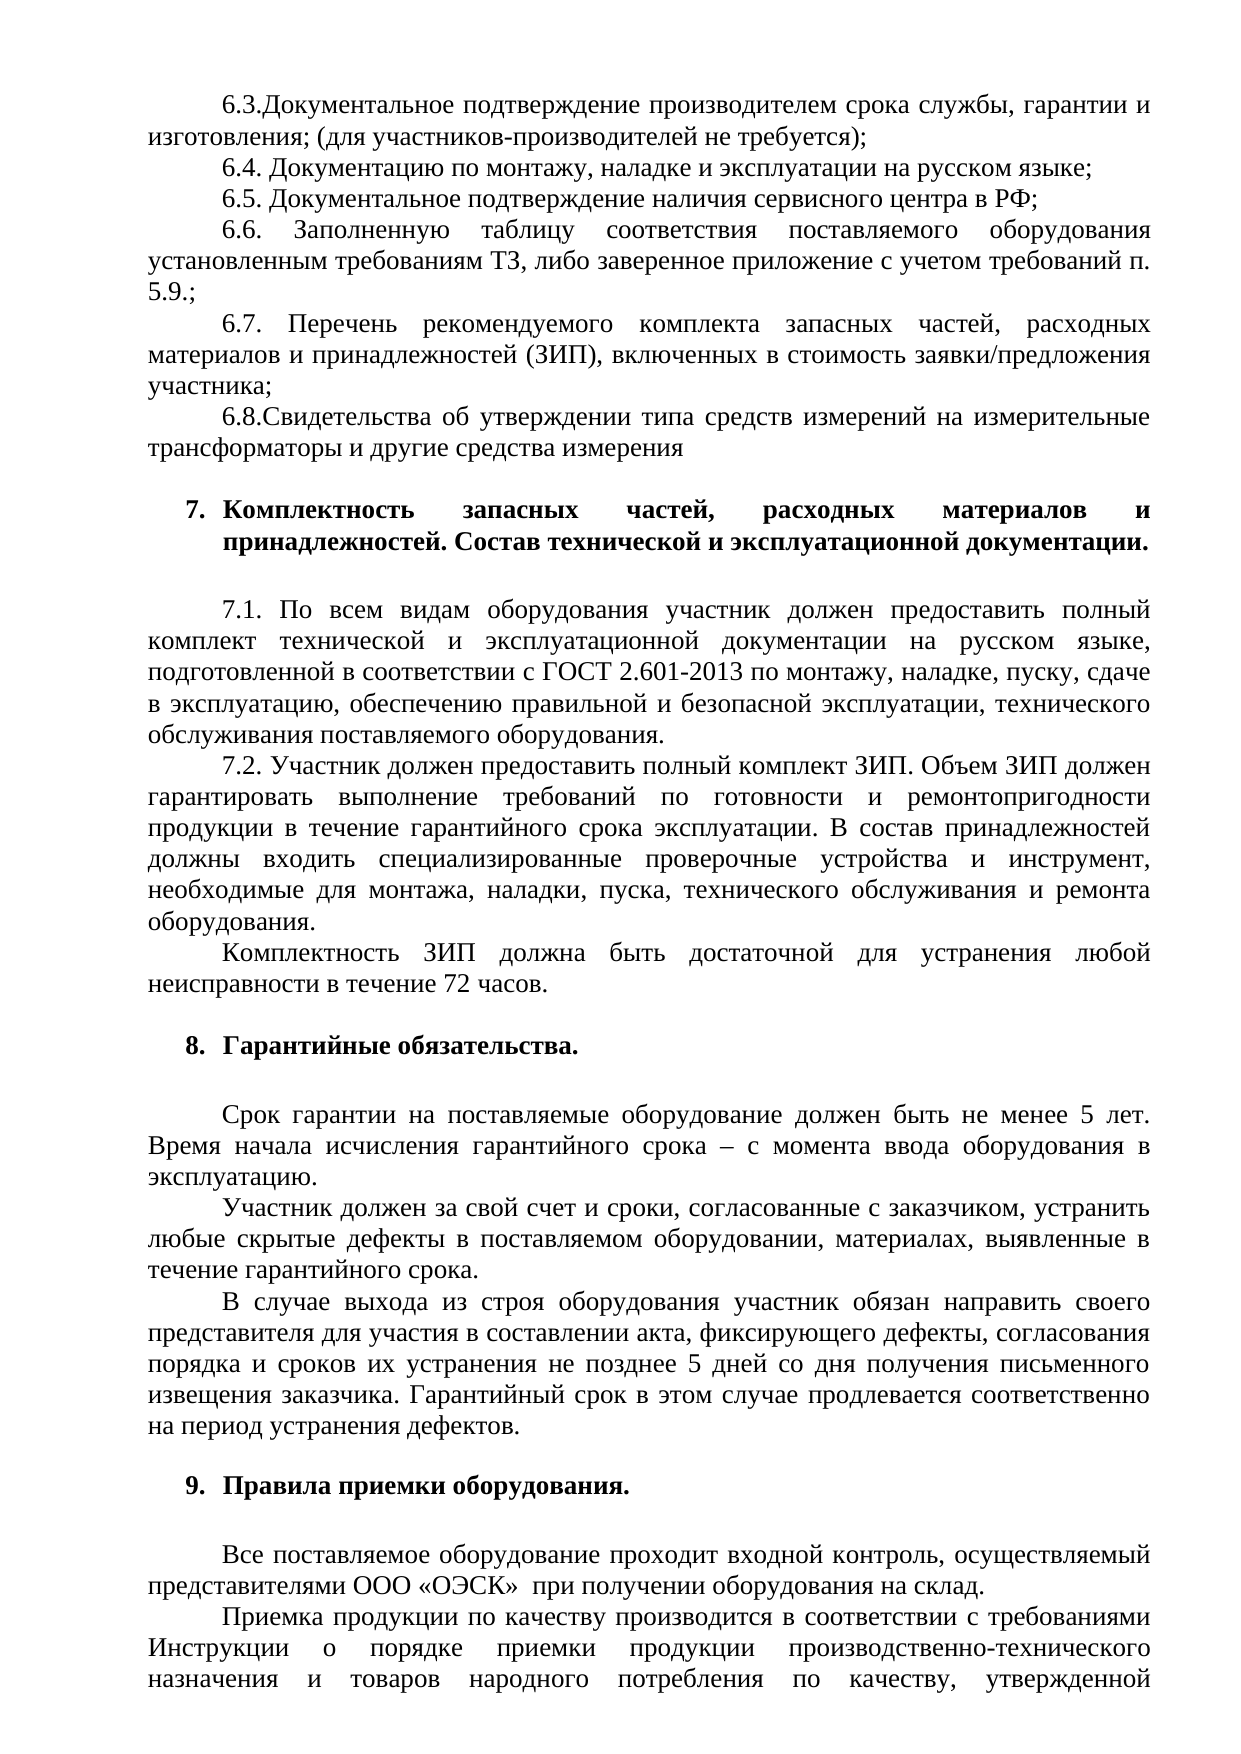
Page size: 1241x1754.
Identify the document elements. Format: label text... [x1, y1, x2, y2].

list Правила приемки оборудования. [185, 1469, 1152, 1500]
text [148, 1600, 1152, 1693]
list Гарантийные обязательства. [185, 1029, 1152, 1060]
text Срок гарантии на поставляемые оборудование должен быть не менее 5 лет. Время начала исчисления гарантийного срока – с момента ввода оборудования в эксплуатацию. [148, 1098, 1152, 1191]
text 6.7. Перечень рекомендуемого комплекта запасных частей, расходных материалов и принадлежностей (ЗИП), включенных в стоимость заявки/предложения участника; [148, 307, 1152, 400]
text 7.2. Участник должен предоставить полный комплект ЗИП. Объем ЗИП должен гарантировать выполнение требований по готовности и ремонтопригодности продукции в течение гарантийного срока эксплуатации. В состав принадлежностей должны входить специализированные проверочные устройства и инструмент, необходимые для монтажа, наладки, пуска, технического обслуживания и ремонта оборудования. [148, 749, 1152, 936]
text 6.3.Документальное подтверждение производителем срока службы, гарантии и изготовления; (для участников-производителей не требуется); [148, 89, 1152, 151]
text 7.1. По всем видам оборудования участник должен предоставить полный комплект технической и эксплуатационной документации на русском языке, подготовленной в соответствии с ГОСТ 2.601-2013 по монтажу, наладке, пуску, сдаче в эксплуатацию, обеспечению правильной и безопасной эксплуатации, технического обслуживания поставляемого оборудования. [148, 593, 1152, 749]
text 6.8.Свидетельства об утверждении типа средств измерений на измерительные трансформаторы и другие средства измерения [148, 400, 1152, 462]
text Участник должен за свой счет и сроки, согласованные с заказчиком, устранить любые скрытые дефекты в поставляемом оборудовании, материалах, выявленные в течение гарантийного срока. [148, 1191, 1152, 1285]
text 6.6. Заполненную таблицу соответствия поставляемого оборудования установленным требованиям ТЗ, либо заверенное приложение с учетом требований п. 5.9.; [148, 213, 1152, 307]
text Все поставляемое оборудование проходит входной контроль, осуществляемый представителями ООО «ОЭСК» при получении оборудования на склад. [148, 1538, 1152, 1600]
text 6.5. Документальное подтверждение наличия сервисного центра в РФ; [148, 182, 1152, 213]
text В случае выхода из строя оборудования участник обязан направить своего представителя для участия в составлении акта, фиксирующего дефекты, согласования порядка и сроков их устранения не позднее 5 дней со дня получения письменного извещения заказчика. Гарантийный срок в этом случае продлевается соответственно на период устранения дефектов. [148, 1285, 1152, 1440]
list Комплектность запасных частей, расходных материалов и принадлежностей. Состав технической и эксплуатационной документации. [185, 493, 1152, 556]
text 6.4. Документацию по монтажу, наладке и эксплуатации на русском языке; [148, 151, 1152, 182]
text Комплектность ЗИП должна быть достаточной для устранения любой неисправности в течение 72 часов. [148, 936, 1152, 998]
